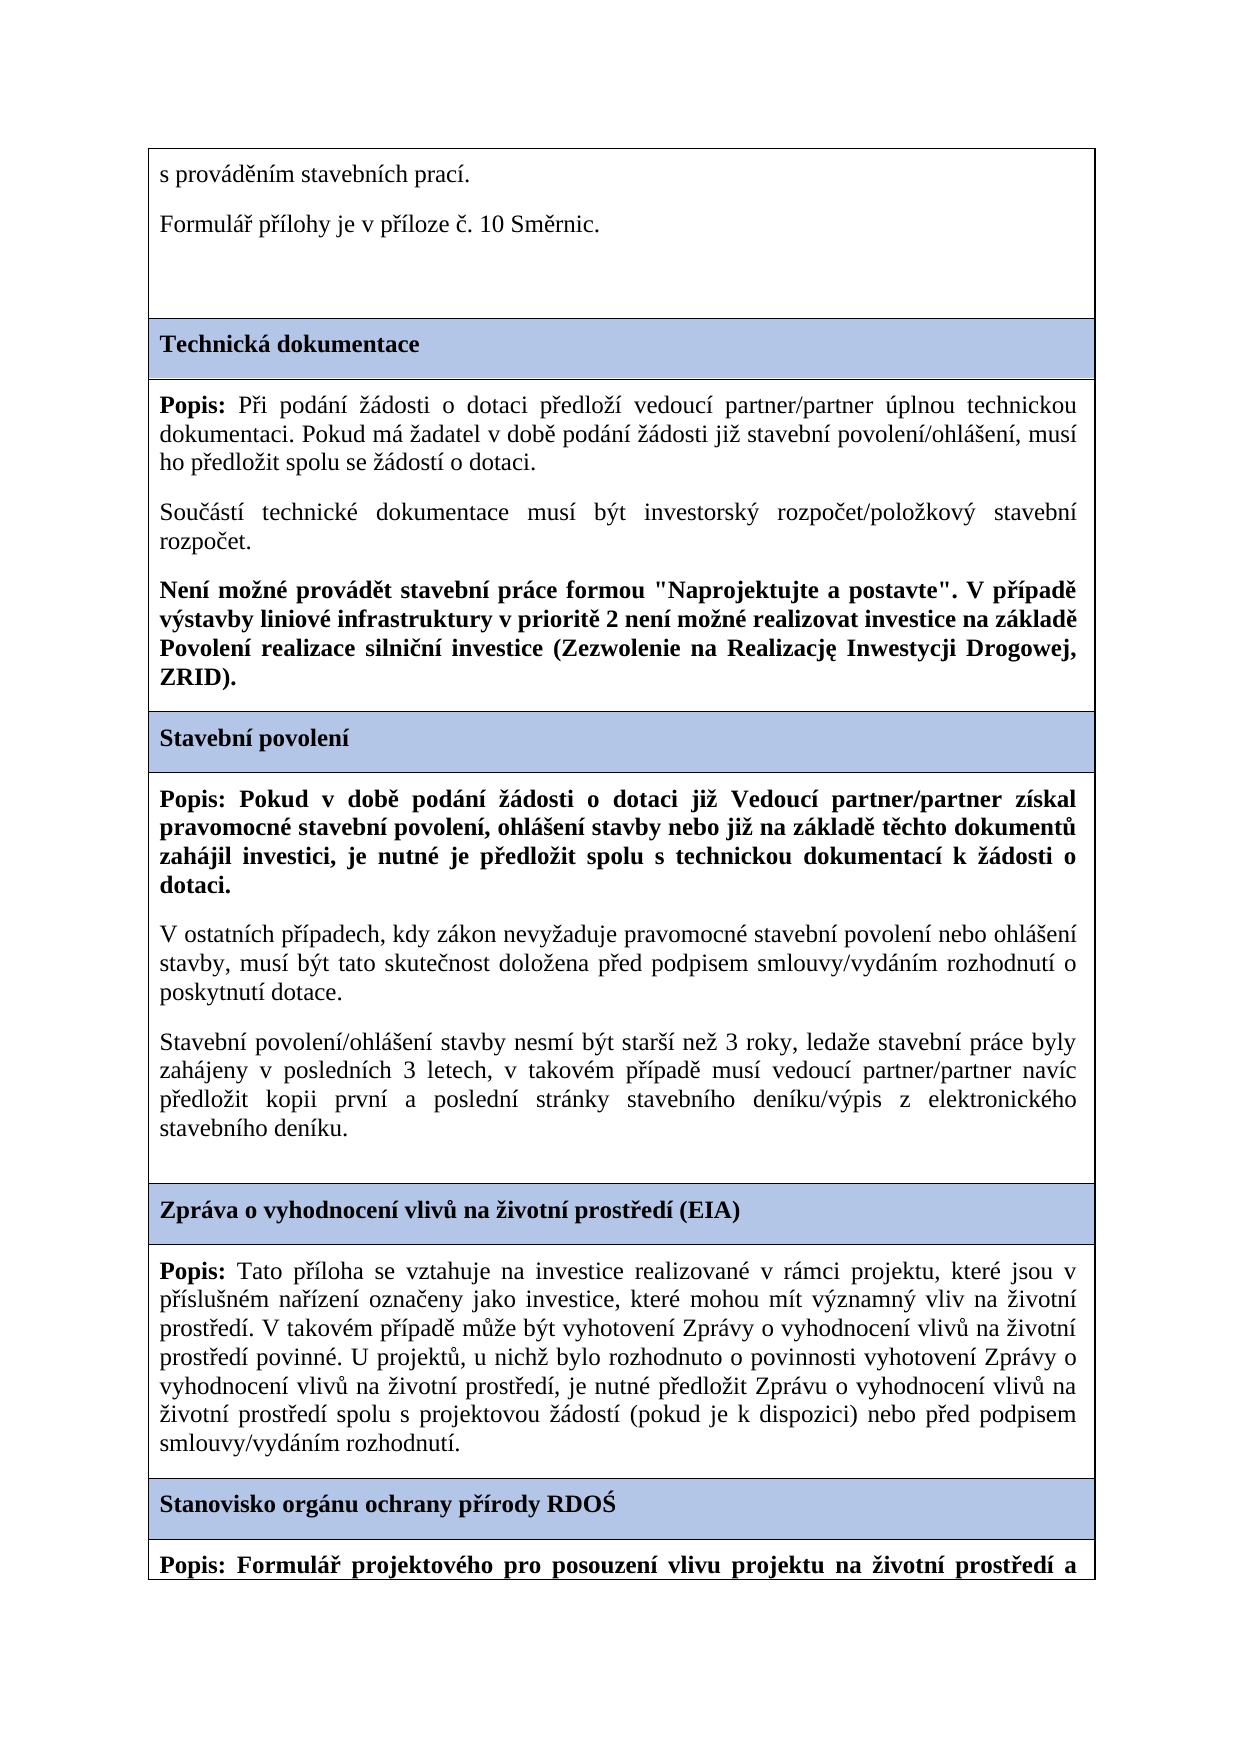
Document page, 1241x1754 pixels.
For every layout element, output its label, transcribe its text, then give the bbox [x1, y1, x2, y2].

table_cell Stavební povolení [149, 712, 1094, 772]
table_cell Popis: Tato příloha se vztahuje na investice realizované v rámci projektu, které jsou v příslušném nařízení označeny jako investice, které mohou mít významný vliv na životní prostředí. V takovém případě může být vyhotovení Zprávy o vyhodnocení vlivů na životní prostředí povinné. U projektů, u nichž bylo rozhodnuto o povinnosti vyhotovení Zprávy o vyhodnocení vlivů na životní prostředí, je nutné předložit Zprávu o vyhodnocení vlivů na životní prostředí spolu s projektovou žádostí (pokud je k dispozici) nebo před podpisem smlouvy/vydáním rozhodnutí. [149, 1245, 1094, 1478]
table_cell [149, 1540, 1094, 1579]
table_cell Popis: Při podání žádosti o dotaci předloží vedoucí partner/partner úplnou technickou dokumentaci. Pokud má žadatel v době podání žádosti již stavební povolení/ohlášení, musí ho předložit spolu se žádostí o dotaci. Součástí technické dokumentace musí být investorský rozpočet/položkový stavební rozpočet. Není možné provádět stavební práce formou "Naprojektujte a postavte". V případě výstavby liniové infrastruktury v prioritě 2 není možné realizovat investice na základě Povolení realizace silniční investice (Zezwolenie na Realizację Inwestycji Drogowej, ZRID). [149, 380, 1094, 711]
table_cell Technická dokumentace [149, 319, 1094, 378]
table_cell Stanovisko orgánu ochrany přírody RDOŚ [149, 1479, 1094, 1539]
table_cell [149, 149, 1094, 317]
table_cell Popis: Pokud v době podání žádosti o dotaci již Vedoucí partner/partner získal pravomocné stavební povolení, ohlášení stavby nebo již na základě těchto dokumentů zahájil investici, je nutné je předložit spolu s technickou dokumentací k žádosti o dotaci. V ostatních případech, kdy zákon nevyžaduje pravomocné stavební povolení nebo ohlášení stavby, musí být tato skutečnost doložena před podpisem smlouvy/vydáním rozhodnutí o poskytnutí dotace. Stavební povolení/ohlášení stavby nesmí být starší než 3 roky, ledaže stavební práce byly zahájeny v posledních 3 letech, v takovém případě musí vedoucí partner/partner navíc předložit kopii první a poslední stránky stavebního deníku/výpis z elektronického stavebního deníku. [149, 773, 1094, 1183]
table_cell Zpráva o vyhodnocení vlivů na životní prostředí (EIA) [149, 1184, 1094, 1244]
